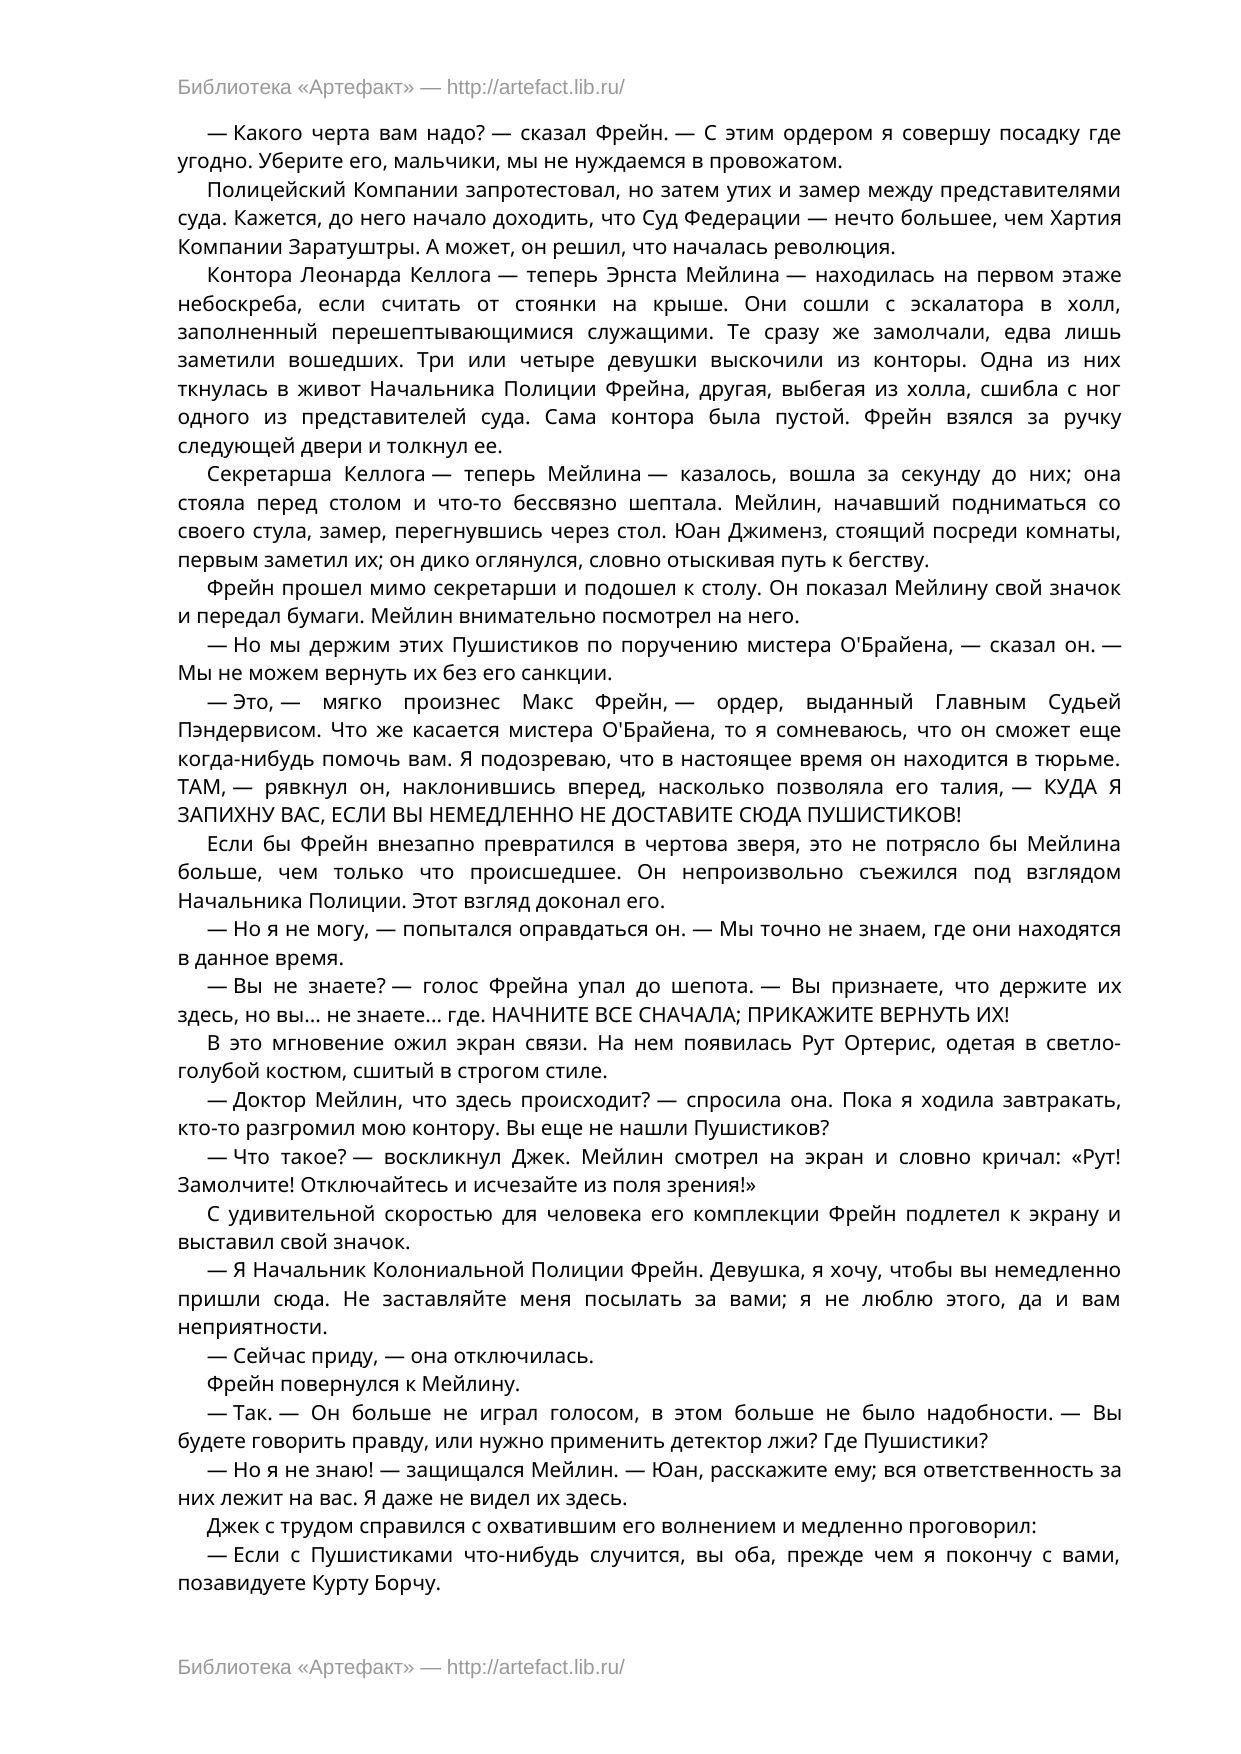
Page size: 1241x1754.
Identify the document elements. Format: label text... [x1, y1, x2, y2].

text В это мгновение ожил экран связи. На нем появилась Рут Ортерис, одетая в светло-голубой костюм, сшитый в строгом стиле. [177, 1028, 1122, 1085]
text — Но я не могу, — попытался оправдаться он. — Мы точно не знаем, где они находятся в данное время. [177, 914, 1122, 971]
text — Какого черта вам надо? — сказал Фрейн. — С этим ордером я совершу посадку где угодно. Уберите его, мальчики, мы не нуждаемся в провожатом. [177, 118, 1122, 175]
text — Что такое? — воскликнул Джек. Мейлин смотрел на экран и словно кричал: «Рут! Замолчите! Отключайтесь и исчезайте из поля зрения!» [177, 1142, 1122, 1199]
text — Вы не знаете? — голос Фрейна упал до шепота. — Вы признаете, что держите их здесь, но вы... не знаете... где. НАЧНИТЕ ВСЕ СНАЧАЛА; ПРИКАЖИТЕ ВЕРНУТЬ ИХ! [177, 971, 1122, 1028]
text Фрейн повернулся к Мейлину. [177, 1369, 1122, 1398]
text — Это, — мягко произнес Макс Фрейн, — ордер, выданный Главным Судьей Пэндервисом. Что же касается мистера О'Брайена, то я сомневаюсь, что он сможет еще когда-нибудь помочь вам. Я подозреваю, что в настоящее время он находится в тюрьме. ТАМ, — рявкнул он, наклонившись вперед, насколько позволяла его талия, — КУДА Я ЗАПИХНУ ВАС, ЕСЛИ ВЫ НЕМЕДЛЕННО НЕ ДОСТАВИТЕ СЮДА ПУШИСТИКОВ! [177, 687, 1122, 829]
text — Я Начальник Колониальной Полиции Фрейн. Девушка, я хочу, чтобы вы немедленно пришли сюда. Не заставляйте меня посылать за вами; я не люблю этого, да и вам неприятности. [177, 1256, 1122, 1341]
text Фрейн прошел мимо секретарши и подошел к столу. Он показал Мейлину свой значок и передал бумаги. Мейлин внимательно посмотрел на него. [177, 573, 1122, 630]
text Джек с трудом справился с охватившим его волнением и медленно проговорил: [177, 1512, 1122, 1540]
text С удивительной скоростью для человека его комплекции Фрейн подлетел к экрану и выставил свой значок. [177, 1199, 1122, 1256]
text — Так. — Он больше не играл голосом, в этом больше не было надобности. — Вы будете говорить правду, или нужно применить детектор лжи? Где Пушистики? [177, 1398, 1122, 1455]
text Секретарша Келлога — теперь Мейлина — казалось, вошла за секунду до них; она стояла перед столом и что-то бессвязно шептала. Мейлин, начавший подниматься со своего стула, замер, перегнувшись через стол. Юан Джименз, стоящий посреди комнаты, первым заметил их; он дико оглянулся, словно отыскивая путь к бегству. [177, 459, 1122, 573]
text Полицейский Компании запротестовал, но затем утих и замер между представителями суда. Кажется, до него начало доходить, что Суд Федерации — нечто большее, чем Хартия Компании Заратуштры. А может, он решил, что началась революция. [177, 175, 1122, 260]
text Контора Леонарда Келлога — теперь Эрнста Мейлина — находилась на первом этаже небоскреба, если считать от стоянки на крыше. Они сошли с эскалатора в холл, заполненный перешептывающимися служащими. Те сразу же замолчали, едва лишь заметили вошедших. Три или четыре девушки выскочили из конторы. Одна из них ткнулась в живот Начальника Полиции Фрейна, другая, выбегая из холла, сшибла с ног одного из представителей суда. Сама контора была пустой. Фрейн взялся за ручку следующей двери и толкнул ее. [177, 260, 1122, 459]
text — Если с Пушистиками что-нибудь случится, вы оба, прежде чем я покончу с вами, позавидуете Курту Борчу. [177, 1540, 1122, 1597]
text — Но я не знаю! — защищался Мейлин. — Юан, расскажите ему; вся ответственность за них лежит на вас. Я даже не видел их здесь. [177, 1455, 1122, 1512]
text Если бы Фрейн внезапно превратился в чертова зверя, это не потрясло бы Мейлина больше, чем только что происшедшее. Он непроизвольно съежился под взглядом Начальника Полиции. Этот взгляд доконал его. [177, 829, 1122, 914]
text — Доктор Мейлин, что здесь происходит? — спросила она. Пока я ходила завтракать, кто-то разгромил мою контору. Вы еще не нашли Пушистиков? [177, 1085, 1122, 1142]
text — Сейчас приду, — она отключилась. [177, 1341, 1122, 1369]
text — Но мы держим этих Пушистиков по поручению мистера О'Брайена, — сказал он. — Мы не можем вернуть их без его санкции. [177, 630, 1122, 687]
